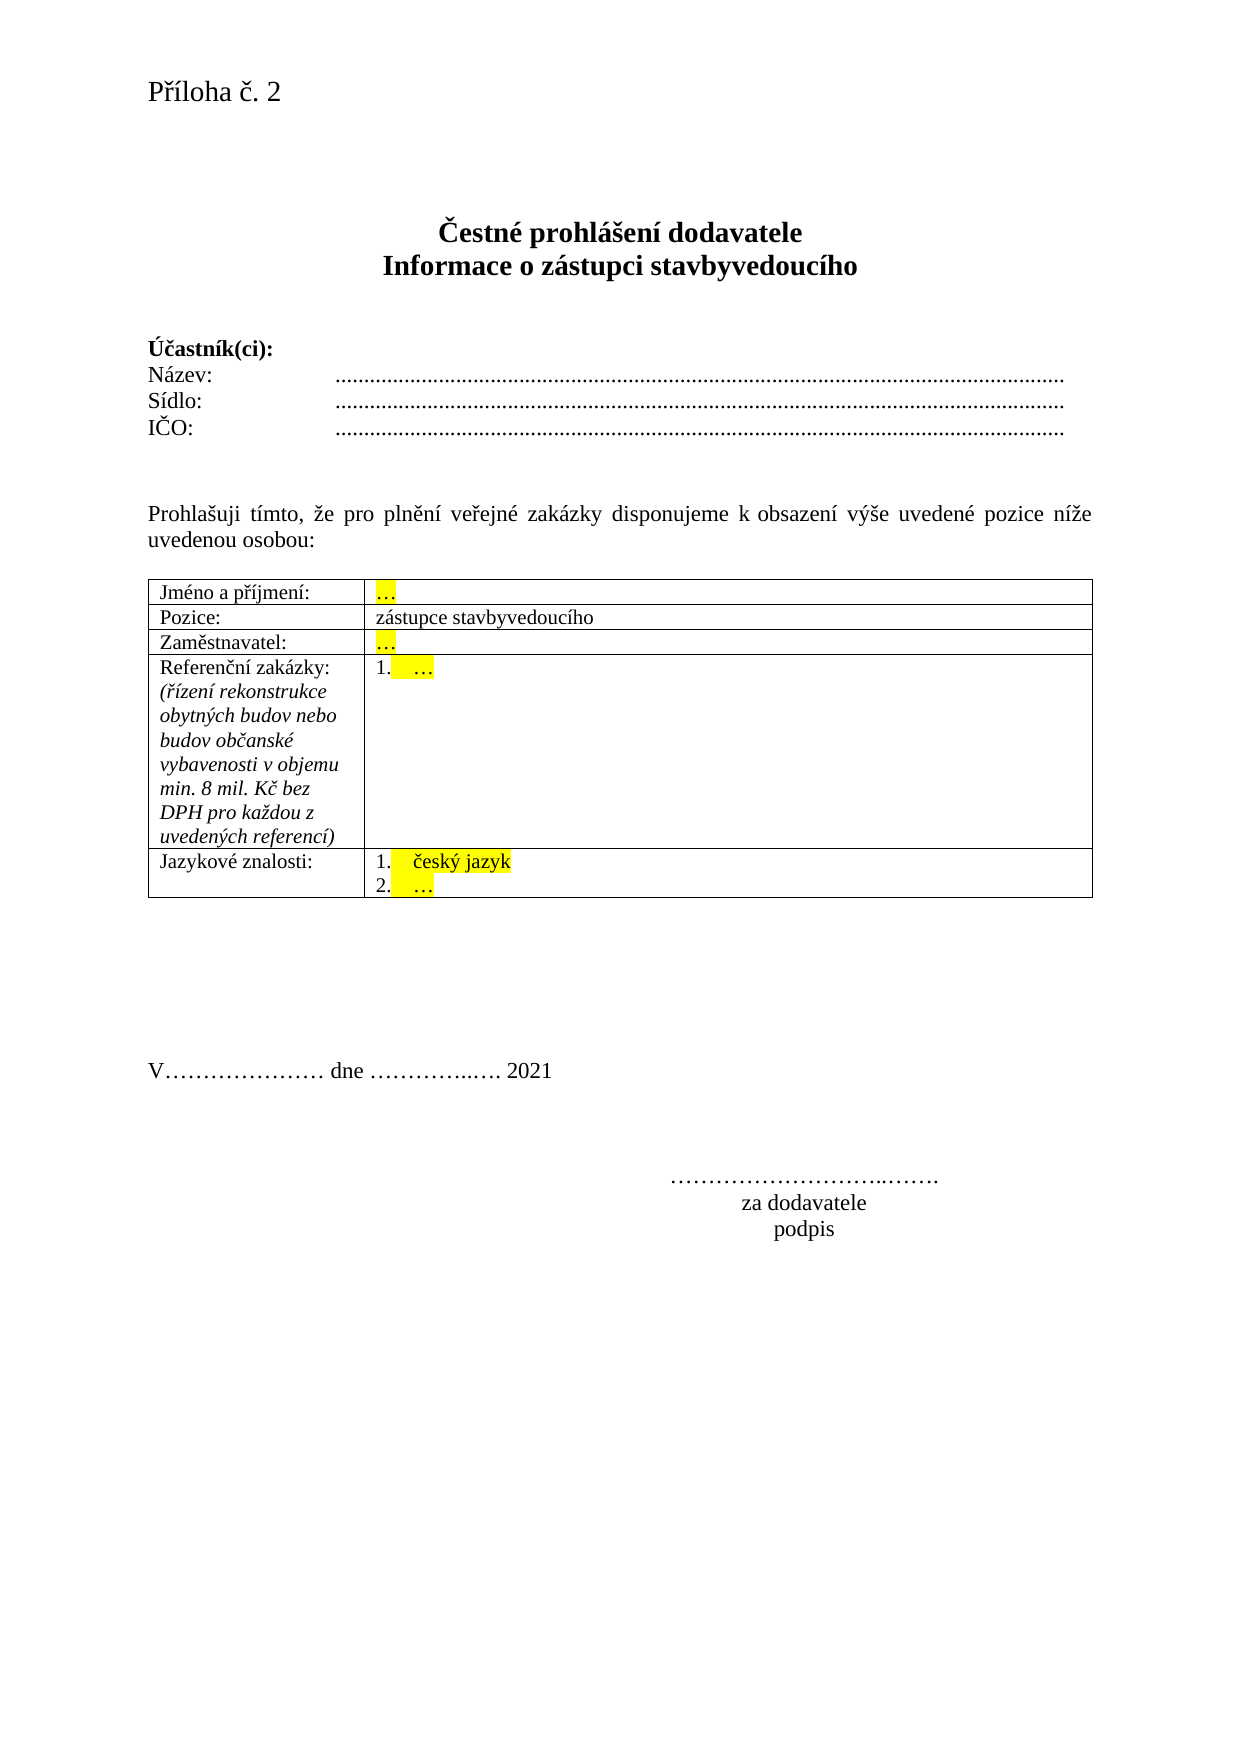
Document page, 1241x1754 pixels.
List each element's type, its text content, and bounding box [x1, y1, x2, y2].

text V………………… dne …………..…. 2021 [148, 1057, 1092, 1083]
table_cell … [365, 655, 1092, 848]
text IČO: [148, 414, 1092, 440]
text Sídlo: [148, 387, 1092, 414]
text podpis [148, 1215, 1092, 1242]
table_cell český jazyk … [365, 849, 391, 897]
table_cell Zaměstnavatel: [149, 630, 364, 654]
text Informace o zástupci stavbyvedoucího [148, 248, 1092, 282]
table_cell český jazyk … [434, 849, 1092, 897]
text Účastník(ci): [148, 334, 1092, 361]
table_cell zástupce stavbyvedoucího [365, 605, 1092, 629]
text Čestné prohlášení dodavatele [148, 215, 1092, 248]
table_header Jméno a příjmení: [149, 580, 364, 604]
table_cell Pozice: [149, 605, 364, 629]
text za dodavatele [148, 1189, 1092, 1215]
text ………………………..……. [148, 1163, 1092, 1189]
table_cell Jazykové znalosti: [149, 849, 364, 897]
text Název: [148, 361, 1092, 387]
table_cell … [396, 630, 1092, 654]
table_header … [396, 580, 1092, 604]
text Prohlašuji tímto, že pro plnění veřejné zakázky disponujeme k obsazení výše uvedené pozice níže uvedenou osobou: [148, 500, 1092, 553]
table_cell Referenční zakázky: (řízení rekonstrukce obytných budov nebo budov občanské vybavenosti v objemu min. 8 mil. Kč bez DPH pro každou z uvedených referencí) [149, 655, 364, 848]
